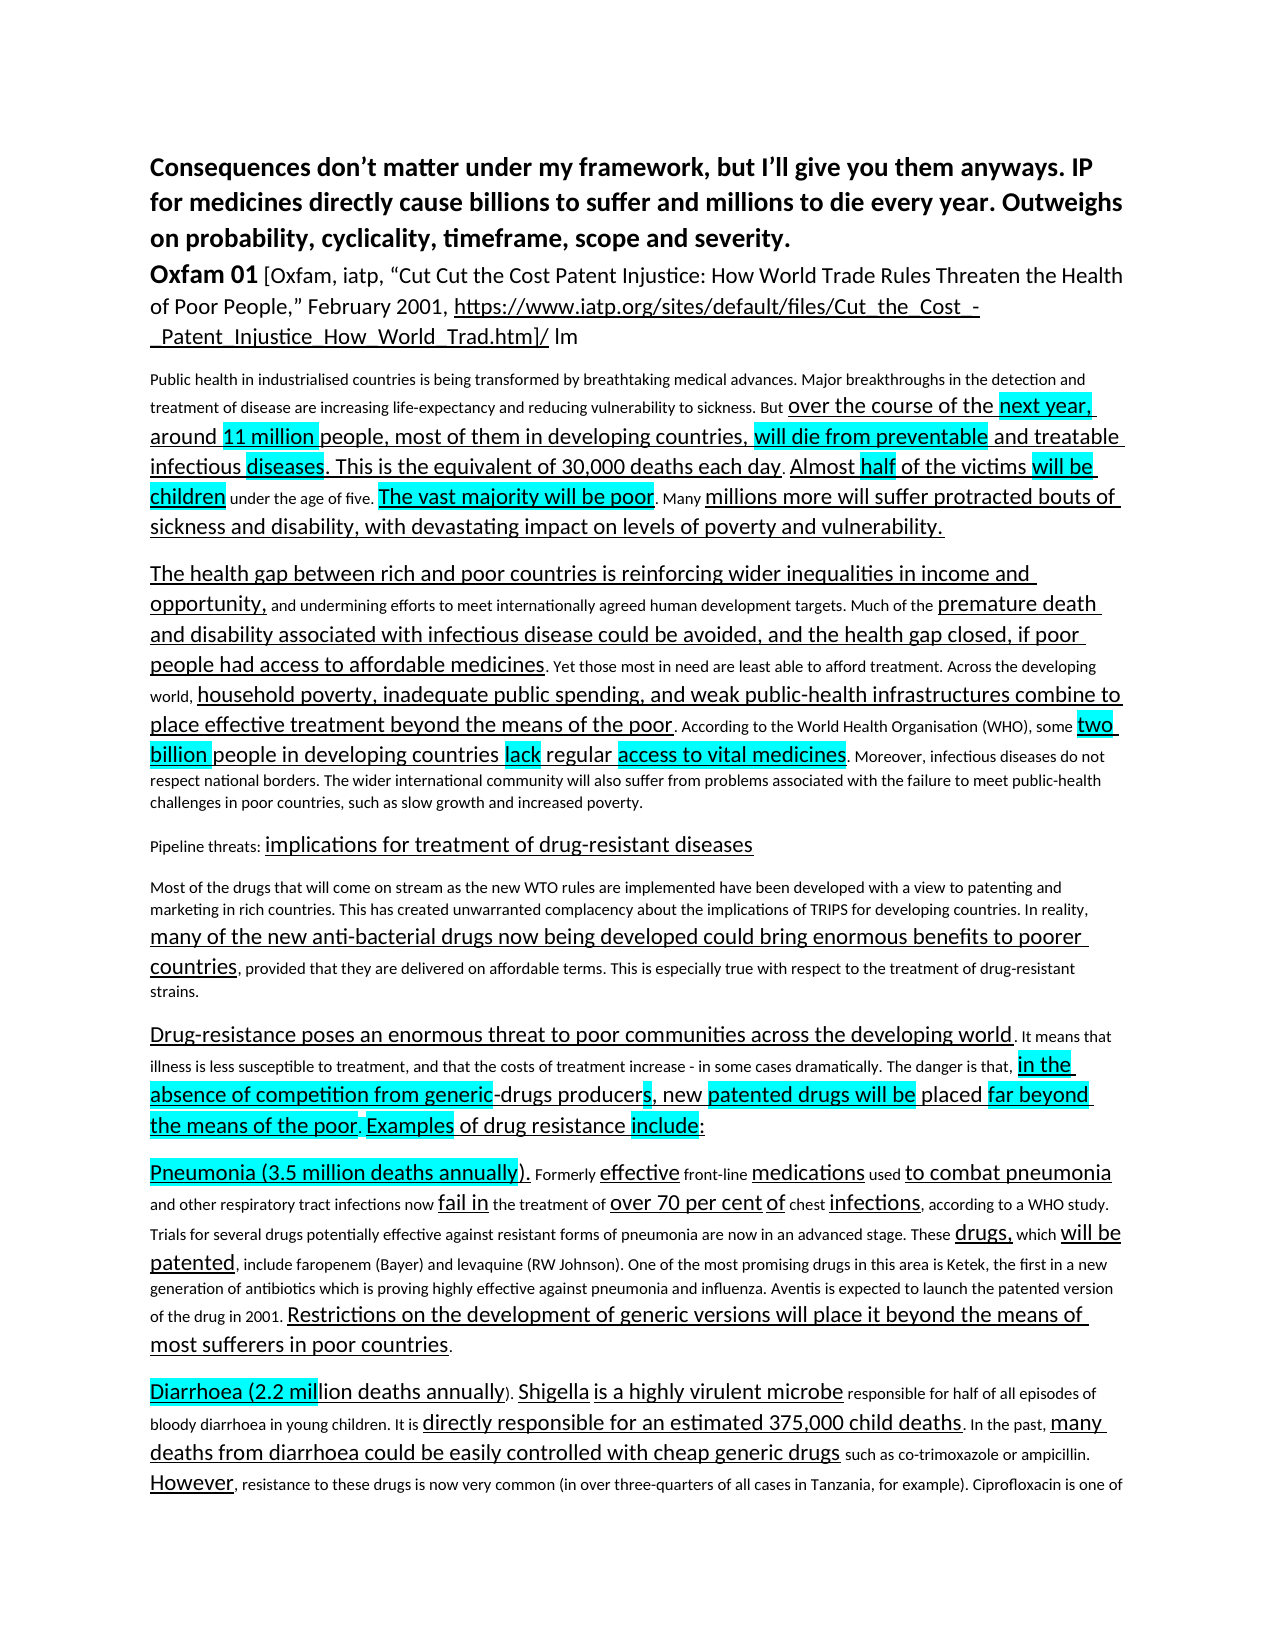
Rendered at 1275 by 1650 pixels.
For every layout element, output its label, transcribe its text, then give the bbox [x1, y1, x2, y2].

text Most of the drugs that will come on stream as the new WTO rules are implemented have been developed with a view to patenting and marketing in rich countries. This has created unwarranted complacency about the implications of TRIPS for developing countries. In reality, many of the new anti-bacterial drugs now being developed could bring enormous benefits to poorer countries, provided that they are delivered on affordable terms. This is especially true with respect to the treatment of drug-resistant strains. [150, 877, 1125, 1002]
text Pneumonia (3.5 million deaths annually). Formerly effective front-line medications used to combat pneumonia and other respiratory tract infections now fail in the treatment of over 70 per cent of chest infections, according to a WHO study. Trials for several drugs potentially effective against resistant forms of pneumonia are now in an advanced stage. These drugs, which will be patented, include faropenem (Bayer) and levaquine (RW Johnson). One of the most promising drugs in this area is Ketek, the first in a new generation of antibiotics which is proving highly effective against pneumonia and influenza. Aventis is expected to launch the patented version of the drug in 2001. Restrictions on the development of generic versions will place it beyond the means of most sufferers in poor countries. [150, 1158, 1125, 1359]
text The health gap between rich and poor countries is reinforcing wider inequalities in income and opportunity, and undermining efforts to meet internationally agreed human development targets. Much of the premature death and disability associated with infectious disease could be avoided, and the health gap closed, if poor people had access to affordable medicines. Yet those most in need are least able to afford treatment. Across the developing world, household poverty, inadequate public spending, and weak public-health infrastructures combine to place effective treatment beyond the means of the poor. According to the World Health Organisation (WHO), some two billion people in developing countries lack regular access to vital medicines. Moreover, infectious diseases do not respect national borders. The wider international community will also suffer from problems associated with the failure to meet public-health challenges in poor countries, such as slow growth and increased poverty. [150, 559, 1125, 812]
text Public health in industrialised countries is being transformed by breathtaking medical advances. Major breakthroughs in the detection and treatment of disease are increasing life-expectancy and reducing vulnerability to sickness. But over the course of the next year, around 11 million people, most of them in developing countries, will die from preventable and treatable infectious diseases. This is the equivalent of 30,000 deaths each day. Almost half of the victims will be children under the age of five. The vast majority will be poor. Many millions more will suffer protracted bouts of sickness and disability, with devastating impact on levels of poverty and vulnerability. [150, 369, 1125, 446]
subtitle Consequences don’t matter under my framework, but I’ll give you them anyways. IP for medicines directly cause billions to suffer and millions to die every year. Outweighs on probability, cyclicality, timeframe, scope and severity. [150, 150, 1125, 254]
text Public health in industrialised countries is being transformed by breathtaking medical advances. Major breakthroughs in the detection and treatment of disease are increasing life-expectancy and reducing vulnerability to sickness. But over the course of the next year, around 11 million people, most of them in developing countries, will die from preventable and treatable infectious diseases. This is the equivalent of 30,000 deaths each day. Almost half of the victims will be children under the age of five. The vast majority will be poor. Many millions more will suffer protracted bouts of sickness and disability, with devastating impact on levels of poverty and vulnerability. [150, 447, 1125, 541]
text Oxfam 01 [Oxfam, iatp, “Cut Cut the Cost Patent Injustice: How World Trade Rules Threaten the Health of Poor People,” February 2001, https://www.iatp.org/sites/default/files/Cut_the_Cost_-_Patent_Injustice_How_World_Trad.htm]/ lm [150, 257, 1125, 350]
text Drug-resistance poses an enormous threat to poor communities across the developing world. It means that illness is less susceptible to treatment, and that the costs of treatment increase - in some cases dramatically. The danger is that, in the absence of competition from generic-drugs producers, new patented drugs will be placed far beyond the means of the poor. Examples of drug resistance include: [150, 1020, 1125, 1139]
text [150, 1377, 1125, 1496]
text Pipeline threats: implications for treatment of drug-resistant diseases [150, 831, 1125, 859]
